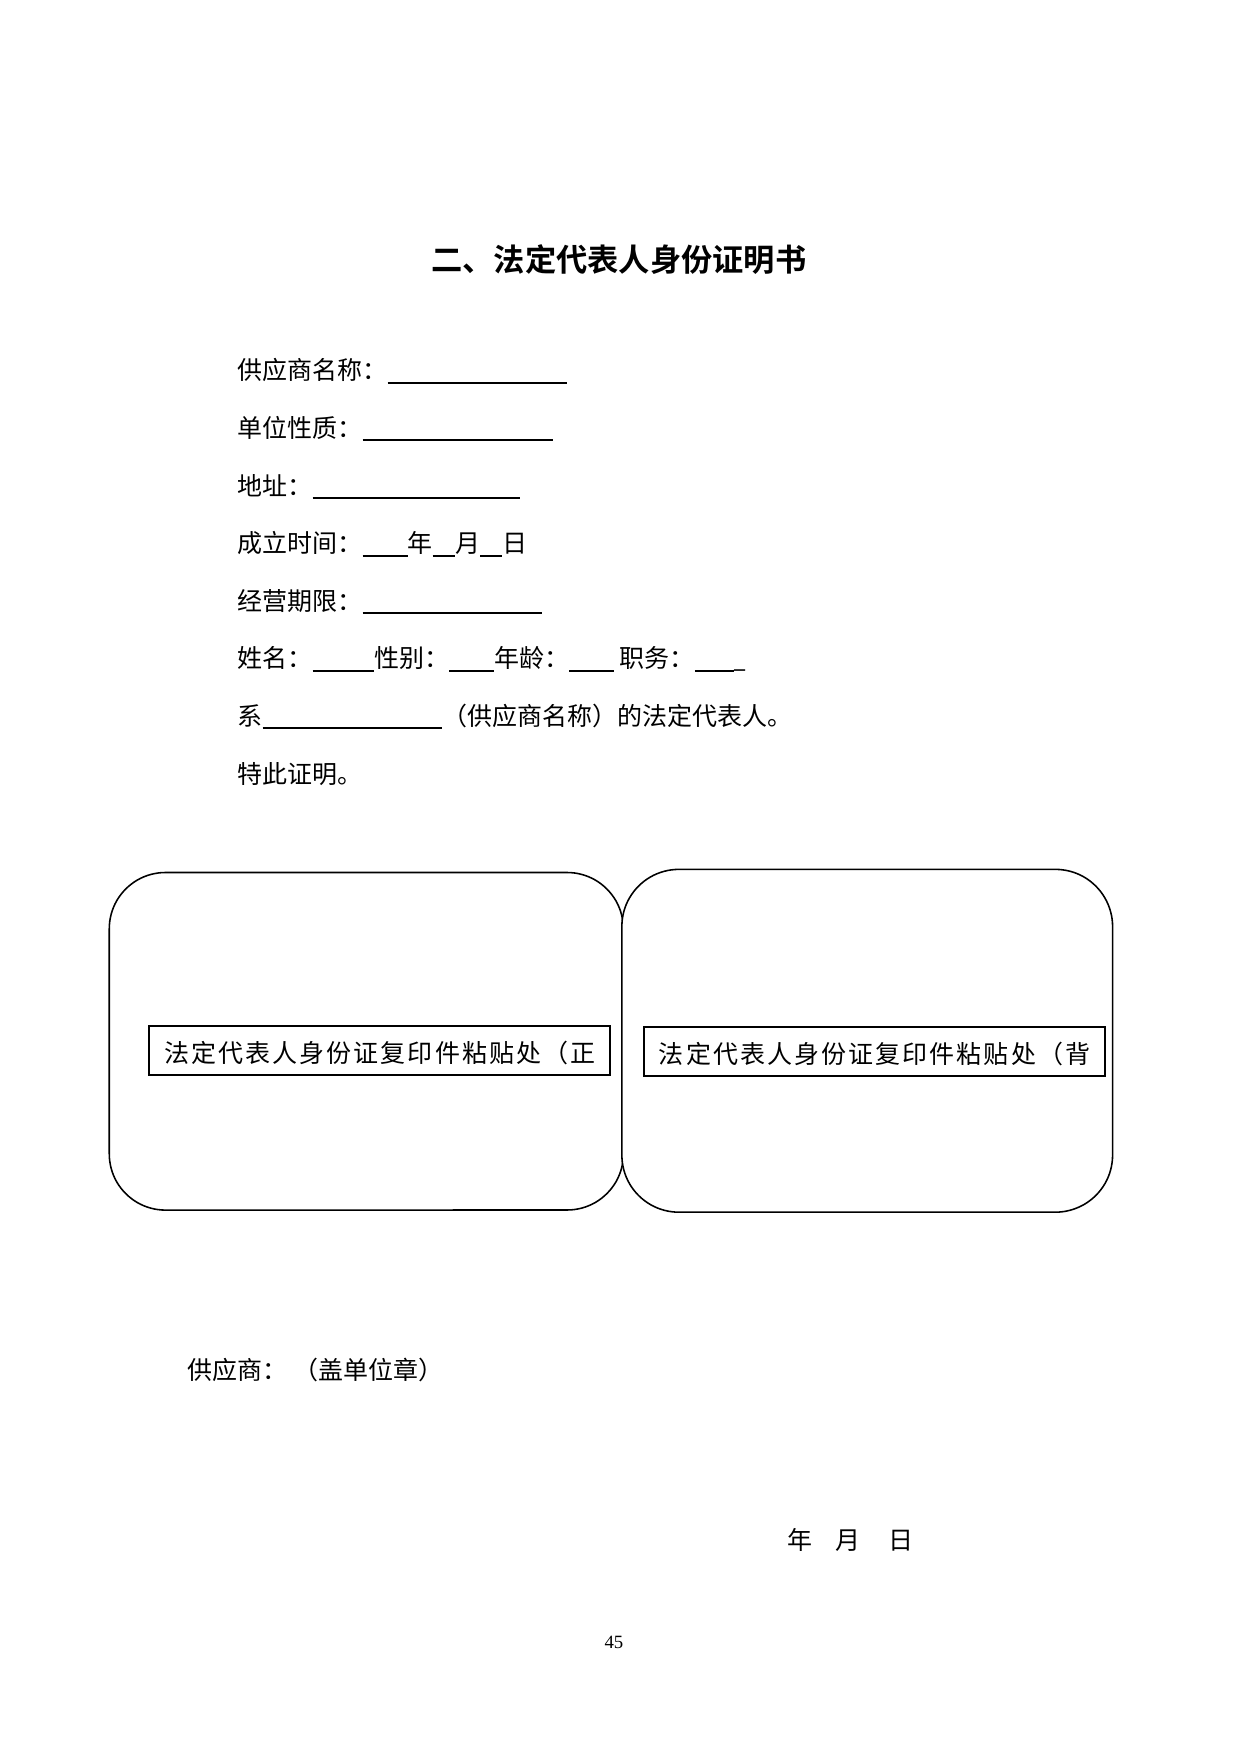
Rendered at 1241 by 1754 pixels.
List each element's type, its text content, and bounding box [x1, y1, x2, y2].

text 供应商名称： [187, 349, 1053, 389]
text 成立时间： 年 月 日 [187, 522, 1053, 562]
text 供应商： （盖单位章） [187, 1349, 1053, 1388]
title 法定代表人身份证明书 [187, 218, 1050, 297]
text 经营期限： [187, 580, 1053, 619]
text 特此证明。 [187, 752, 1053, 792]
text 地址： [187, 464, 1053, 504]
text 姓名： 性别： 年龄： 职务： _ [187, 637, 1053, 677]
text 年 月 日 [187, 1519, 1053, 1559]
text 单位性质： [187, 407, 1053, 446]
text 系 （供应商名称）的法定代表人。 [187, 695, 1053, 734]
